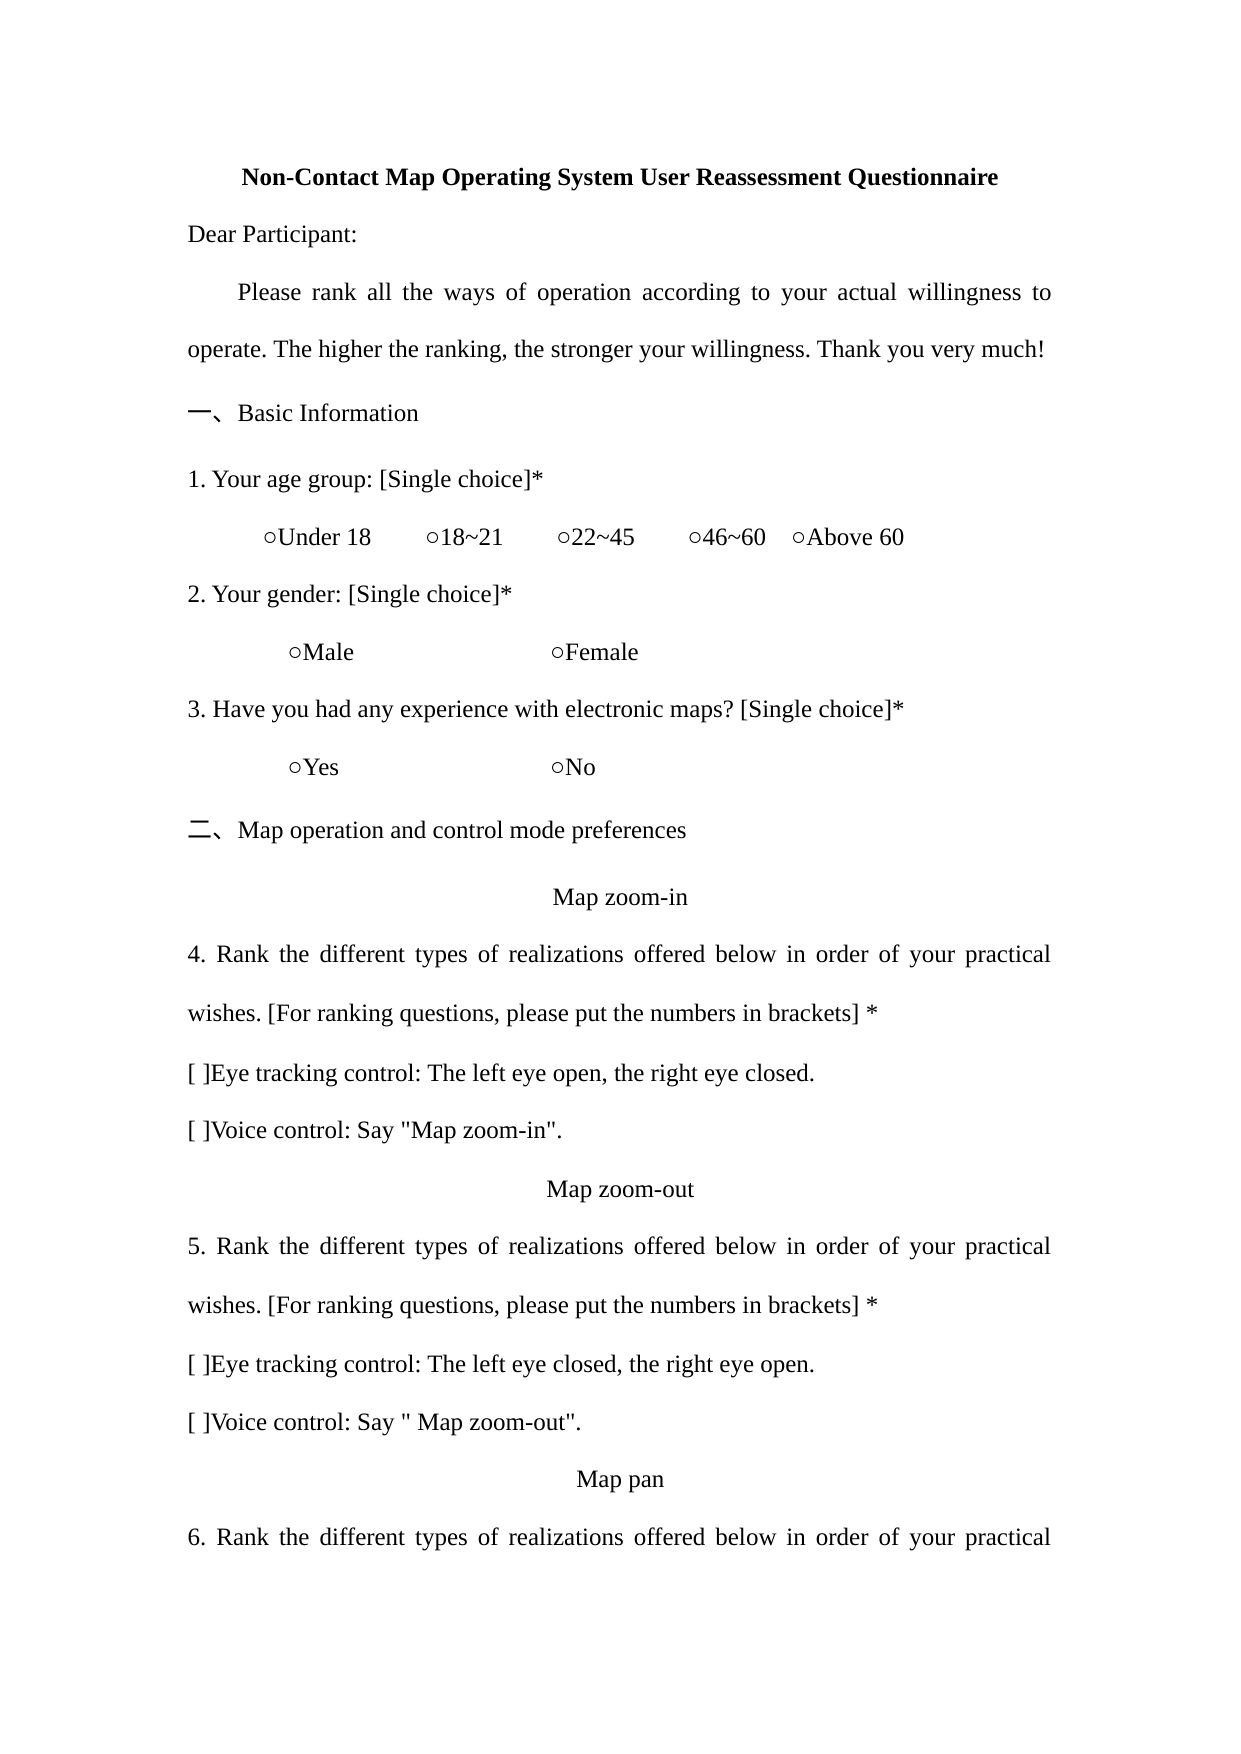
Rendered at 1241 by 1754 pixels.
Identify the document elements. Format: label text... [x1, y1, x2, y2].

text Dear Participant: [187, 219, 1053, 248]
text Map zoom-in [187, 882, 1053, 911]
text 2. Your gender: [Single choice]* [187, 579, 1053, 608]
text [187, 1522, 1053, 1551]
text ○Under 18 ○18~21 ○22~45 ○46~60 ○Above 60 [187, 522, 1053, 551]
text 二、Map operation and control mode preferences [187, 809, 1053, 846]
text Non-Contact Map Operating System User Reassessment Questionnaire [187, 162, 1053, 191]
text [ ]Eye tracking control: The left eye closed, the right eye open. [187, 1349, 1053, 1378]
text 1. Your age group: [Single choice]* [187, 464, 1053, 493]
text [ ]Voice control: Say " Map zoom-out". [187, 1407, 1053, 1436]
text 3. Have you had any experience with electronic maps? [Single choice]* [187, 694, 1053, 723]
text ○Male ○Female [187, 637, 1053, 666]
text Please rank all the ways of operation according to your actual willingness to operate. The higher the ranking, the stronger your willingness. Thank you very much! [187, 277, 1053, 363]
text [ ]Voice control: Say "Map zoom-in". [187, 1115, 1053, 1144]
text Map zoom-out [187, 1174, 1053, 1202]
text 一、Basic Information [187, 392, 1053, 428]
text [ ]Eye tracking control: The left eye open, the right eye closed. [187, 1058, 1053, 1086]
text Map pan [187, 1464, 1053, 1493]
text 4. Rank the different types of realizations offered below in order of your practical wishes. [For ranking questions, please put the numbers in brackets] * [187, 939, 1053, 1028]
text 5. Rank the different types of realizations offered below in order of your practical wishes. [For ranking questions, please put the numbers in brackets] * [187, 1231, 1053, 1319]
text ○Yes ○No [187, 752, 1053, 781]
